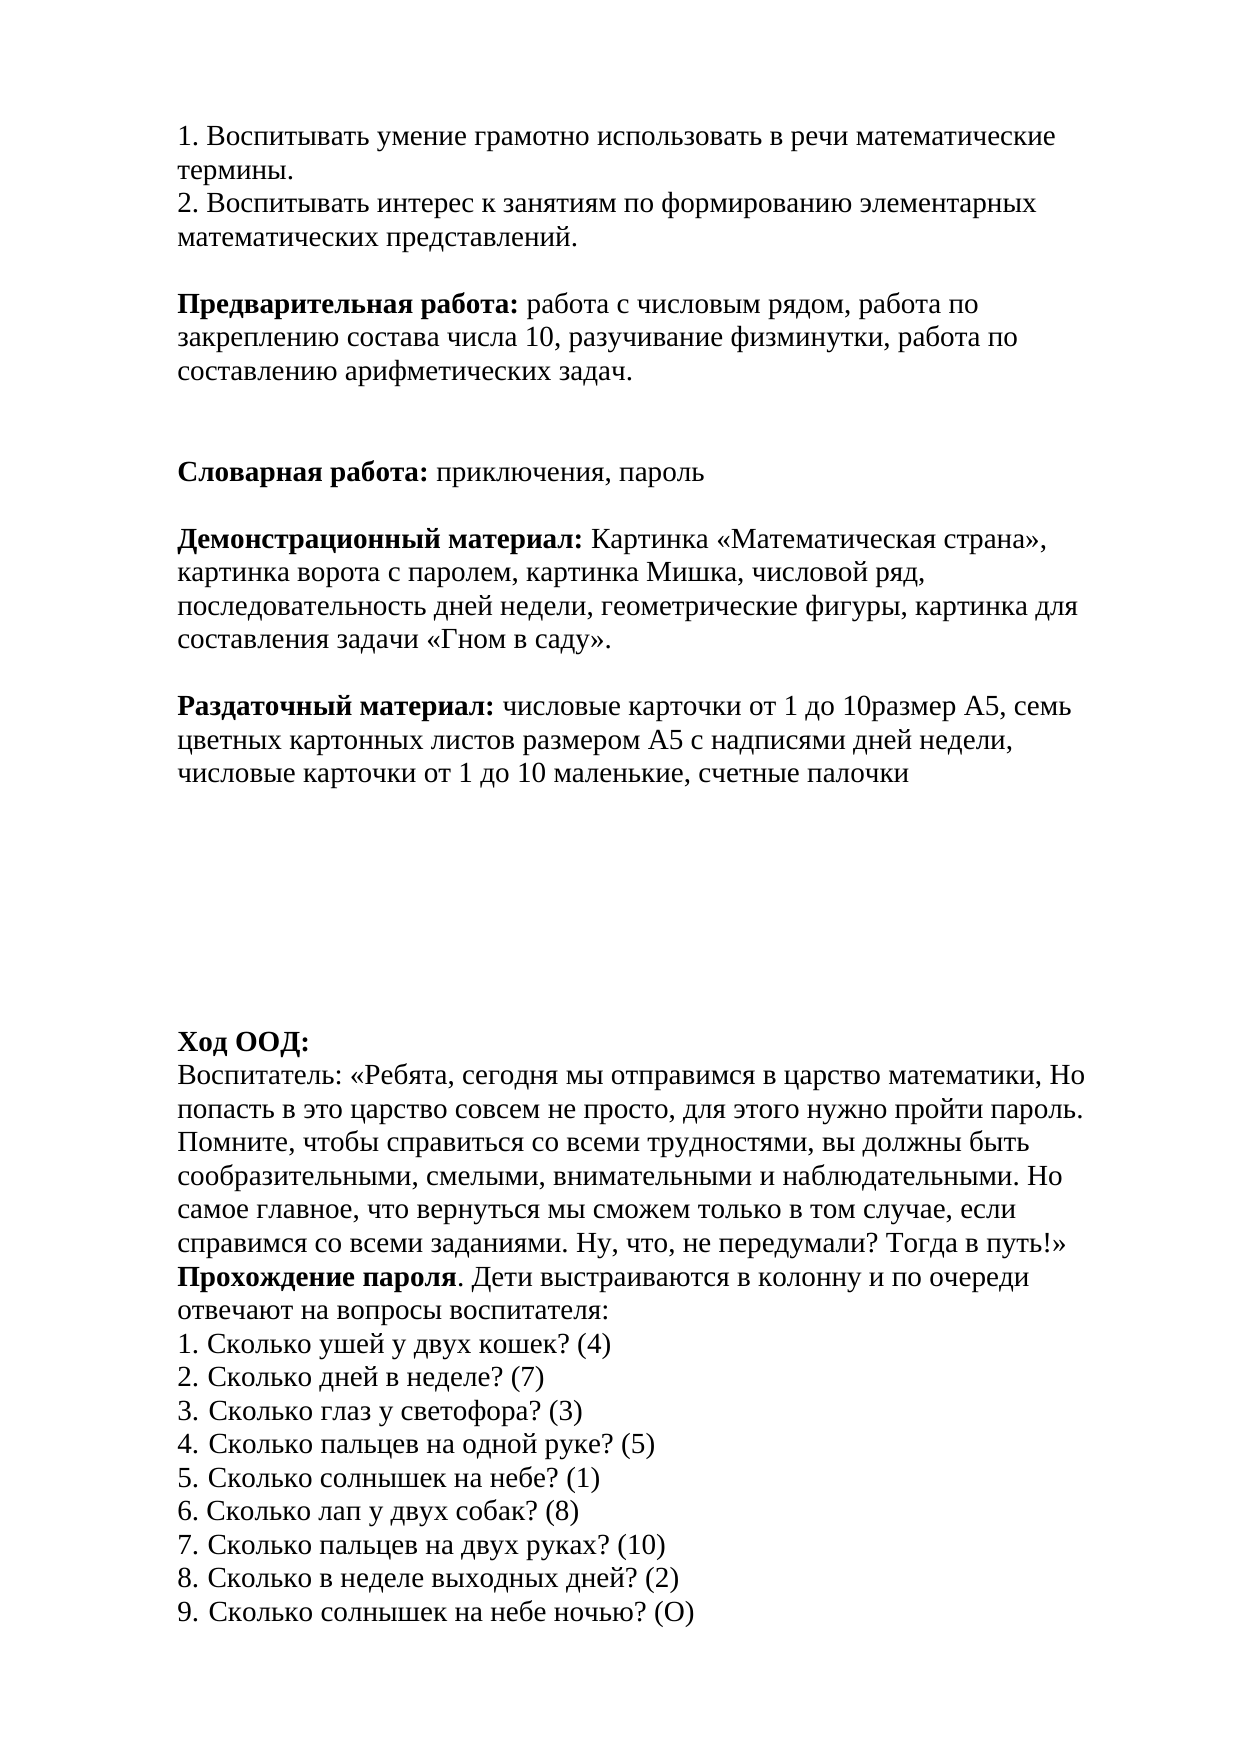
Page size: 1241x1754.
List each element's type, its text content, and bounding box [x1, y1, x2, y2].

text 3. Сколько глаз у светофора? (3) [177, 1393, 1107, 1426]
text 6. Сколько лап у двух собак? (8) [177, 1493, 1107, 1527]
text Словарная работа: приключения, пароль [177, 454, 1107, 487]
text 9. Сколько солнышек на небе ночью? (О) [177, 1594, 1107, 1628]
text 4. Сколько пальцев на одной руке? (5) [177, 1426, 1107, 1460]
text Демонстрационный материал: Картинка «Математическая страна», картинка ворота с паролем, картинка Мишка, числовой ряд, последовательность дней недели, геометрические фигуры, картинка для составления задачи «Гном в саду». [177, 521, 1107, 655]
text 8. Сколько в неделе выходных дней? (2) [177, 1561, 1107, 1594]
text 1. Воспитывать умение грамотно использовать в речи математические термины. [177, 118, 1107, 185]
text Воспитатель: «Ребята, сегодня мы отправимся в царство математики, Но попасть в это царство совсем не просто, для этого нужно пройти пароль. Помните, чтобы справиться со всеми трудностями, вы должны быть сообразительными, смелыми, внимательными и наблюдательными. Но самое главное, что вернуться мы сможем только в том случае, если справимся со всеми заданиями. Ну, что, не передумали? Тогда в путь!» [177, 1057, 1107, 1259]
text Ход ООД: [177, 1024, 1107, 1057]
text 2. Сколько дней в неделе? (7) [177, 1359, 1107, 1393]
text Раздаточный материал: числовые карточки от 1 до 10размер А5, семь цветных картонных листов размером А5 с надписями дней недели, числовые карточки от 1 до 10 маленькие, счетные палочки [177, 688, 1107, 789]
text 5. Сколько солнышек на небе? (1) [177, 1460, 1107, 1493]
text Прохождение пароля. Дети выстраиваются в колонну и по очереди отвечают на вопросы воспитателя: [177, 1259, 1107, 1326]
text 1. Сколько ушей у двух кошек? (4) [177, 1326, 1107, 1359]
text 2. Воспитывать интерес к занятиям по формированию элементарных математических представлений. [177, 185, 1107, 252]
text 7. Сколько пальцев на двух руках? (10) [177, 1527, 1107, 1561]
text Предварительная работа: работа с числовым рядом, работа по закреплению состава числа 10, разучивание физминутки, работа по составлению арифметических задач. [177, 286, 1107, 387]
